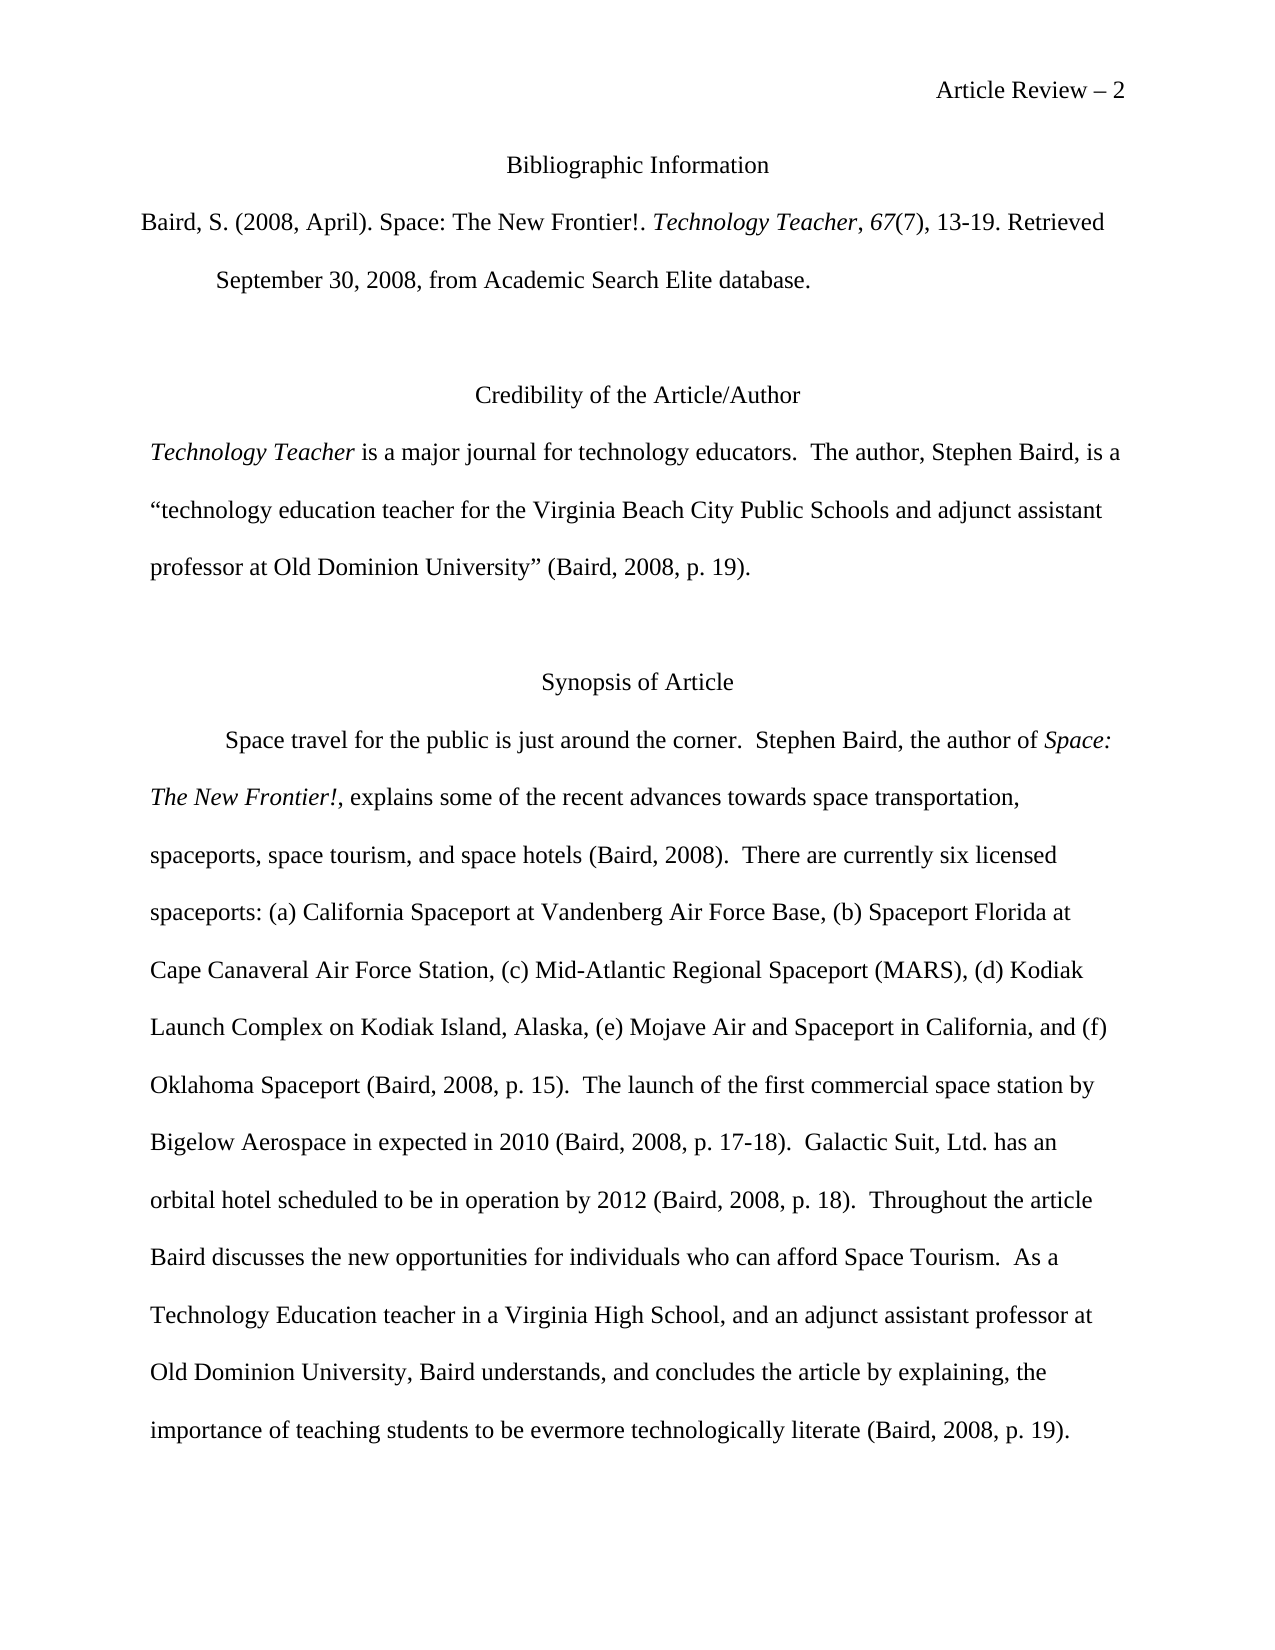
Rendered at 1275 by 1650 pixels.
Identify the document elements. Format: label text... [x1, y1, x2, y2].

text Synopsis of Article [150, 667, 1125, 696]
text Bibliographic Information [150, 150, 1125, 179]
text Technology Teacher is a major journal for technology educators. The author, Stephen Baird, is a “technology education teacher for the Virginia Beach City Public Schools and adjunct assistant professor at Old Dominion University” (Baird, 2008, p. 19). [150, 437, 1125, 581]
text Baird, S. (2008, April). Space: The New Frontier!. Technology Teacher, 67(7), 13-19. Retrieved September 30, 2008, from Academic Search Elite database. [141, 207, 1125, 294]
text Space travel for the public is just around the corner. Stephen Baird, the author of Space: The New Frontier!, explains some of the recent advances towards space transportation, spaceports, space tourism, and space hotels (Baird, 2008). There are currently six licensed spaceports: (a) California Spaceport at Vandenberg Air Force Base, (b) Spaceport Florida at Cape Canaveral Air Force Station, (c) Mid-Atlantic Regional Spaceport (MARS), (d) Kodiak Launch Complex on Kodiak Island, Alaska, (e) Mojave Air and Spaceport in California, and (f) Oklahoma Spaceport (Baird, 2008, p. 15). The launch of the first commercial space station by Bigelow Aerospace in expected in 2010 (Baird, 2008, p. 17-18). Galactic Suit, Ltd. has an orbital hotel scheduled to be in operation by 2012 (Baird, 2008, p. 18). Throughout the article Baird discusses the new opportunities for individuals who can afford Space Tourism. As a Technology Education teacher in a Virginia High School, and an adjunct assistant professor at Old Dominion University, Baird understands, and concludes the article by explaining, the importance of teaching students to be evermore technologically literate (Baird, 2008, p. 19). [150, 725, 1125, 1444]
text Credibility of the Article/Author [150, 380, 1125, 409]
